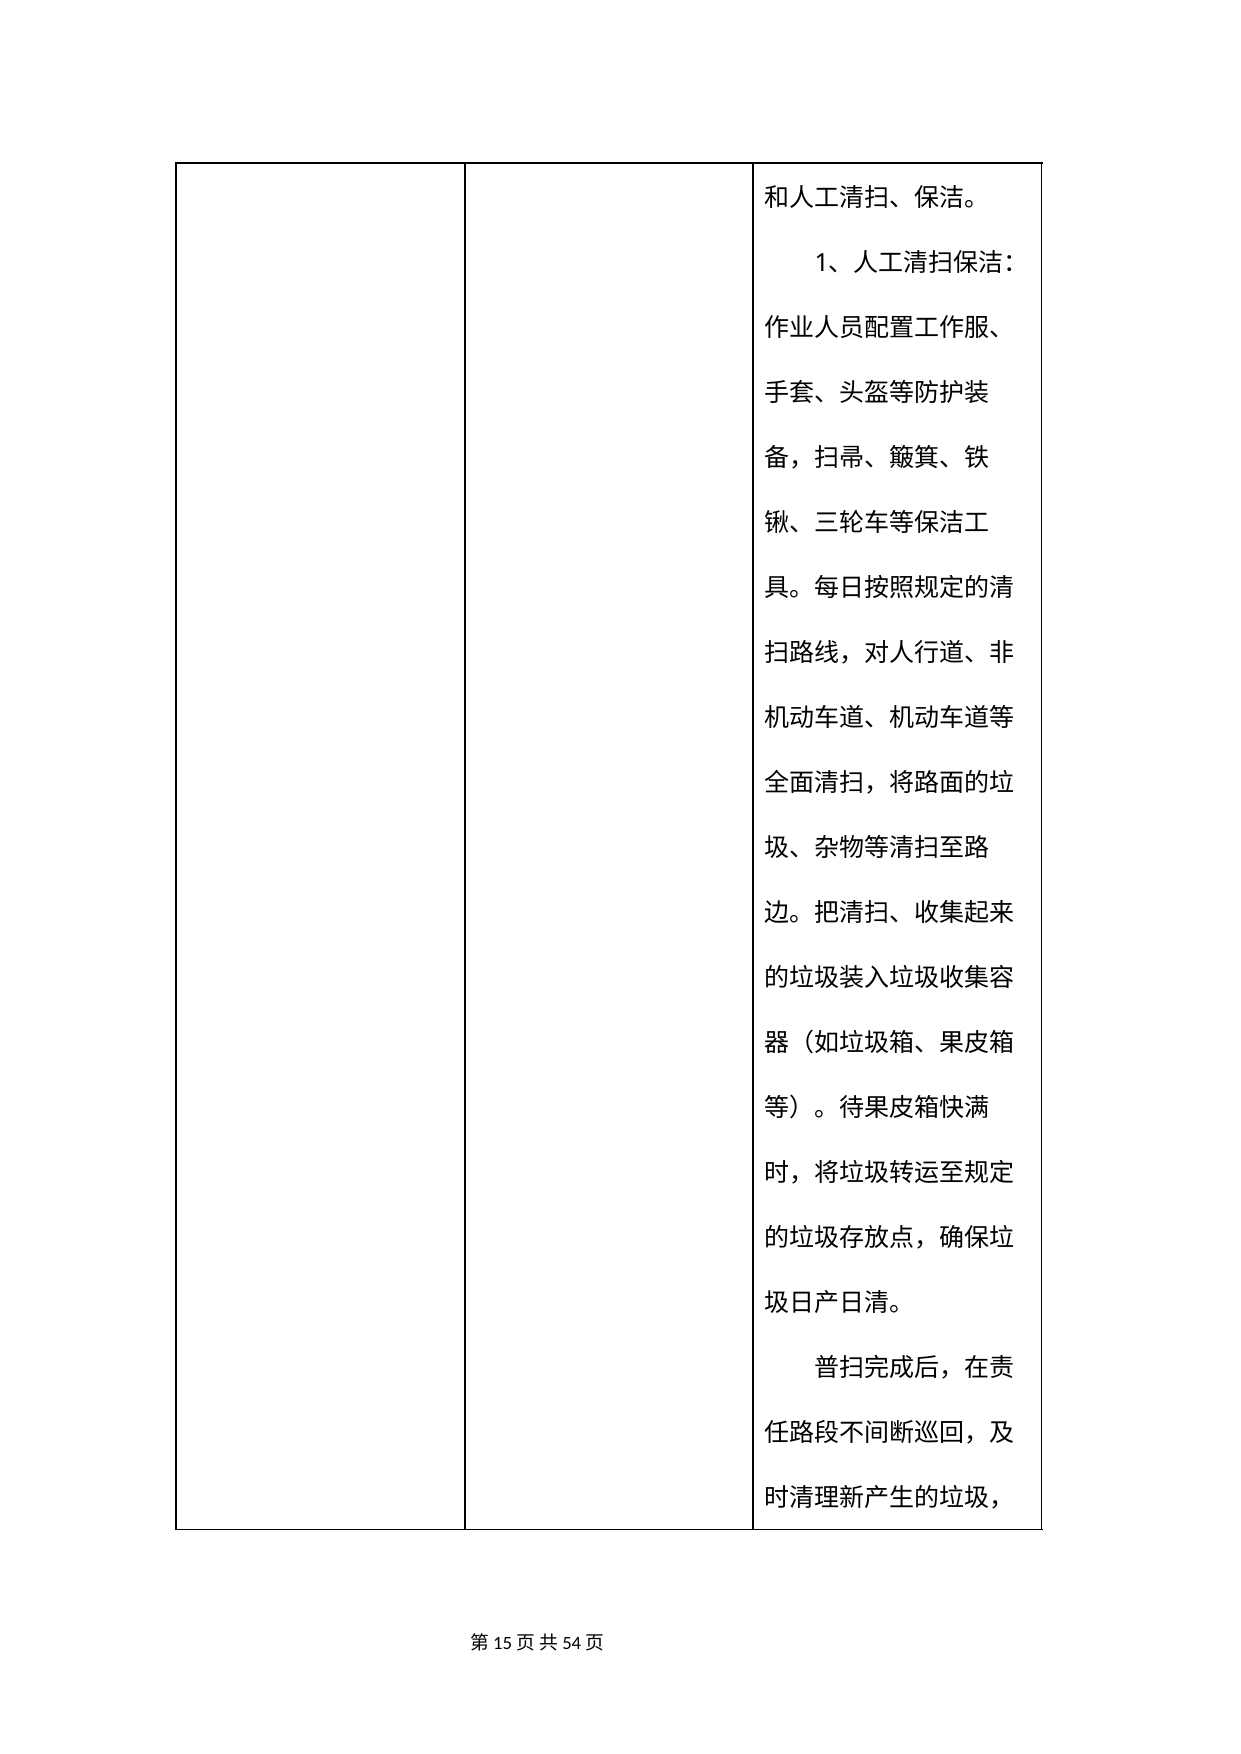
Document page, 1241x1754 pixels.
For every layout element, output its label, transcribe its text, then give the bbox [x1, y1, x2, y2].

table_cell [466, 164, 752, 1528]
table_cell 1 [177, 164, 464, 1528]
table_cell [754, 164, 1041, 1528]
